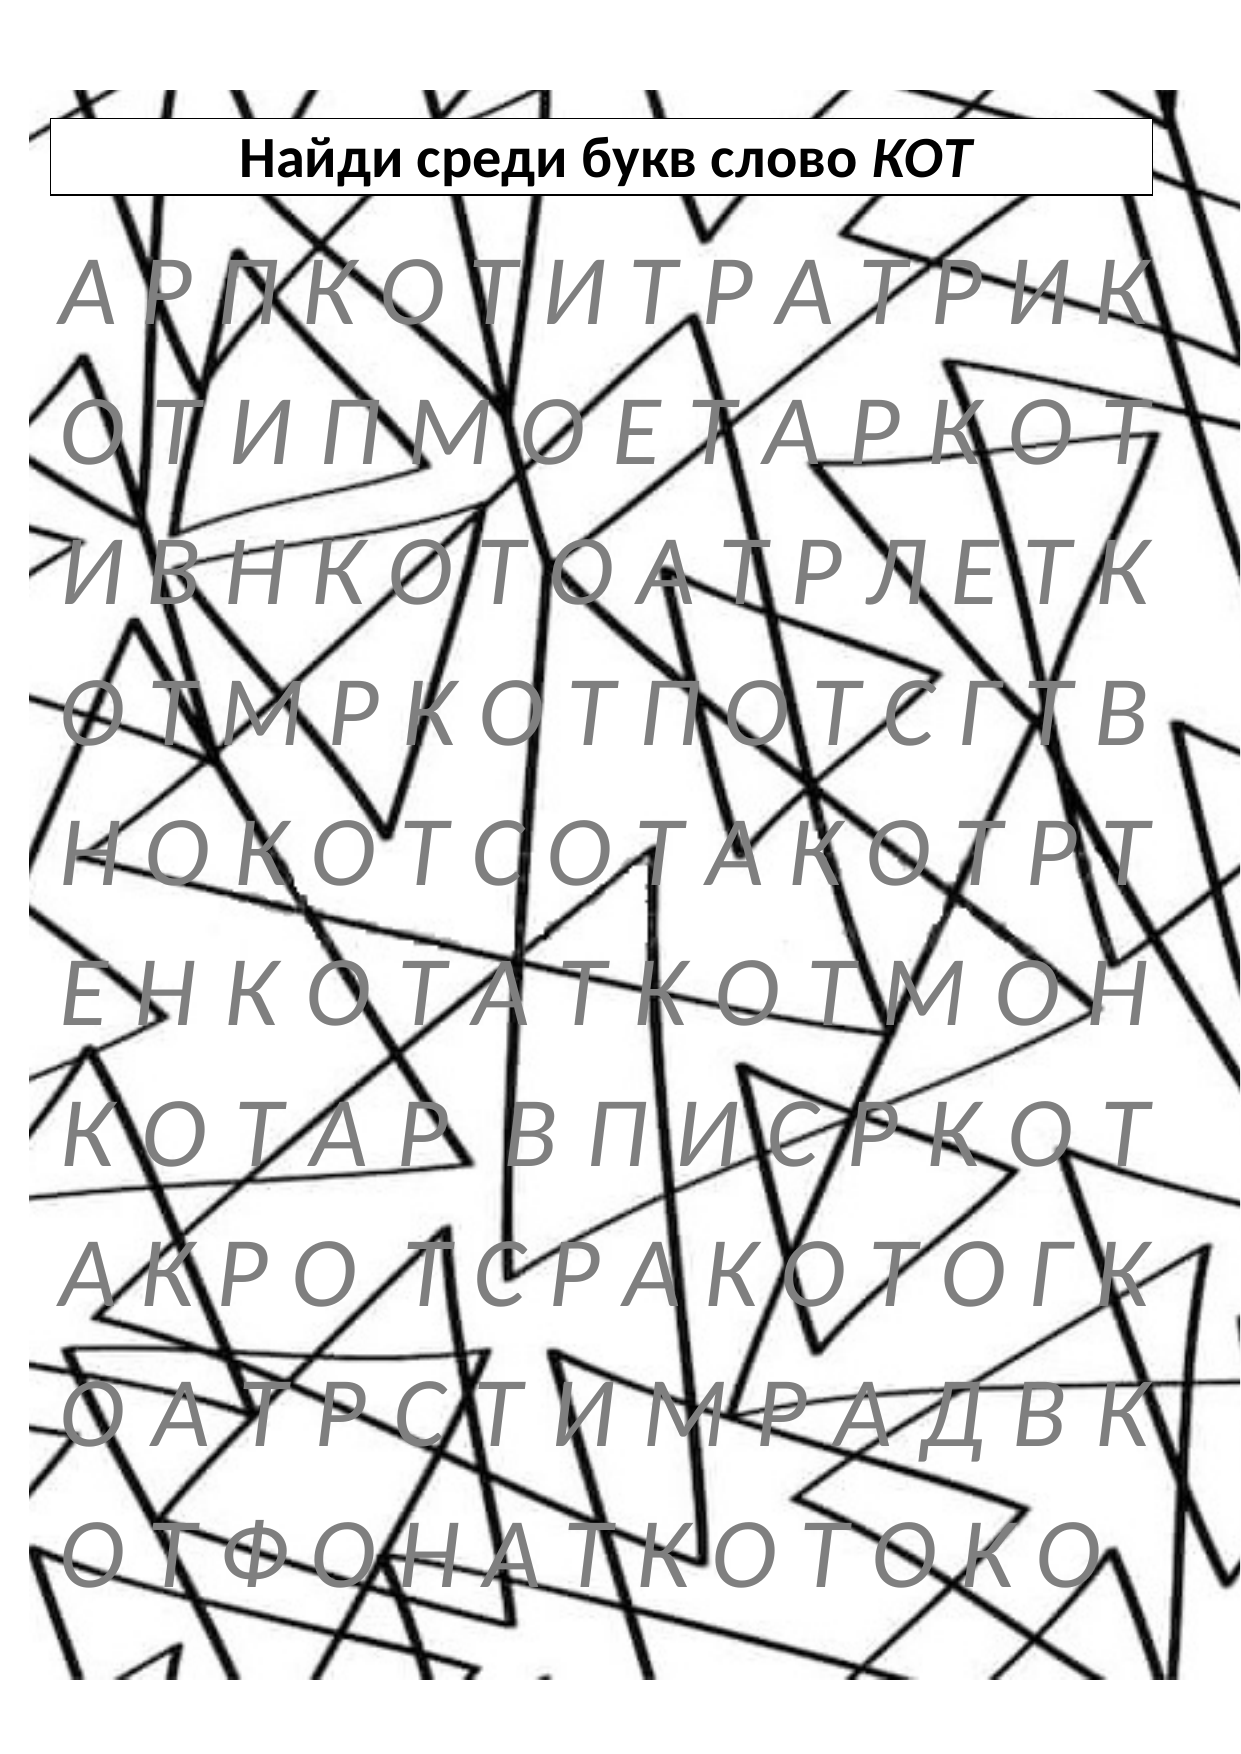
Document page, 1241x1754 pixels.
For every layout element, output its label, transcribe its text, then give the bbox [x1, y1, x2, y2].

text А Р П К О Т И Т Р А Т Р И К О Т И П М О Е Т А Р К О Т И В Н К О Т О А Т Р Л Е Т К О Т М Р К О Т П О Т С Г Т В Н О К О Т С О Т А К О Т Р Т Е Н К О Т А Т К О Т М О Н К О Т А Р В П И С Р К О Т А К Р О Т С Р А К О Т О Г К О А Т Р С Т И М Р А Д В К О Т Ф О Н А Т К О Т О К О [59, 227, 1152, 1612]
picture [29, 90, 1241, 1680]
text Найди среди букв слово КОТ [51, 119, 1152, 194]
